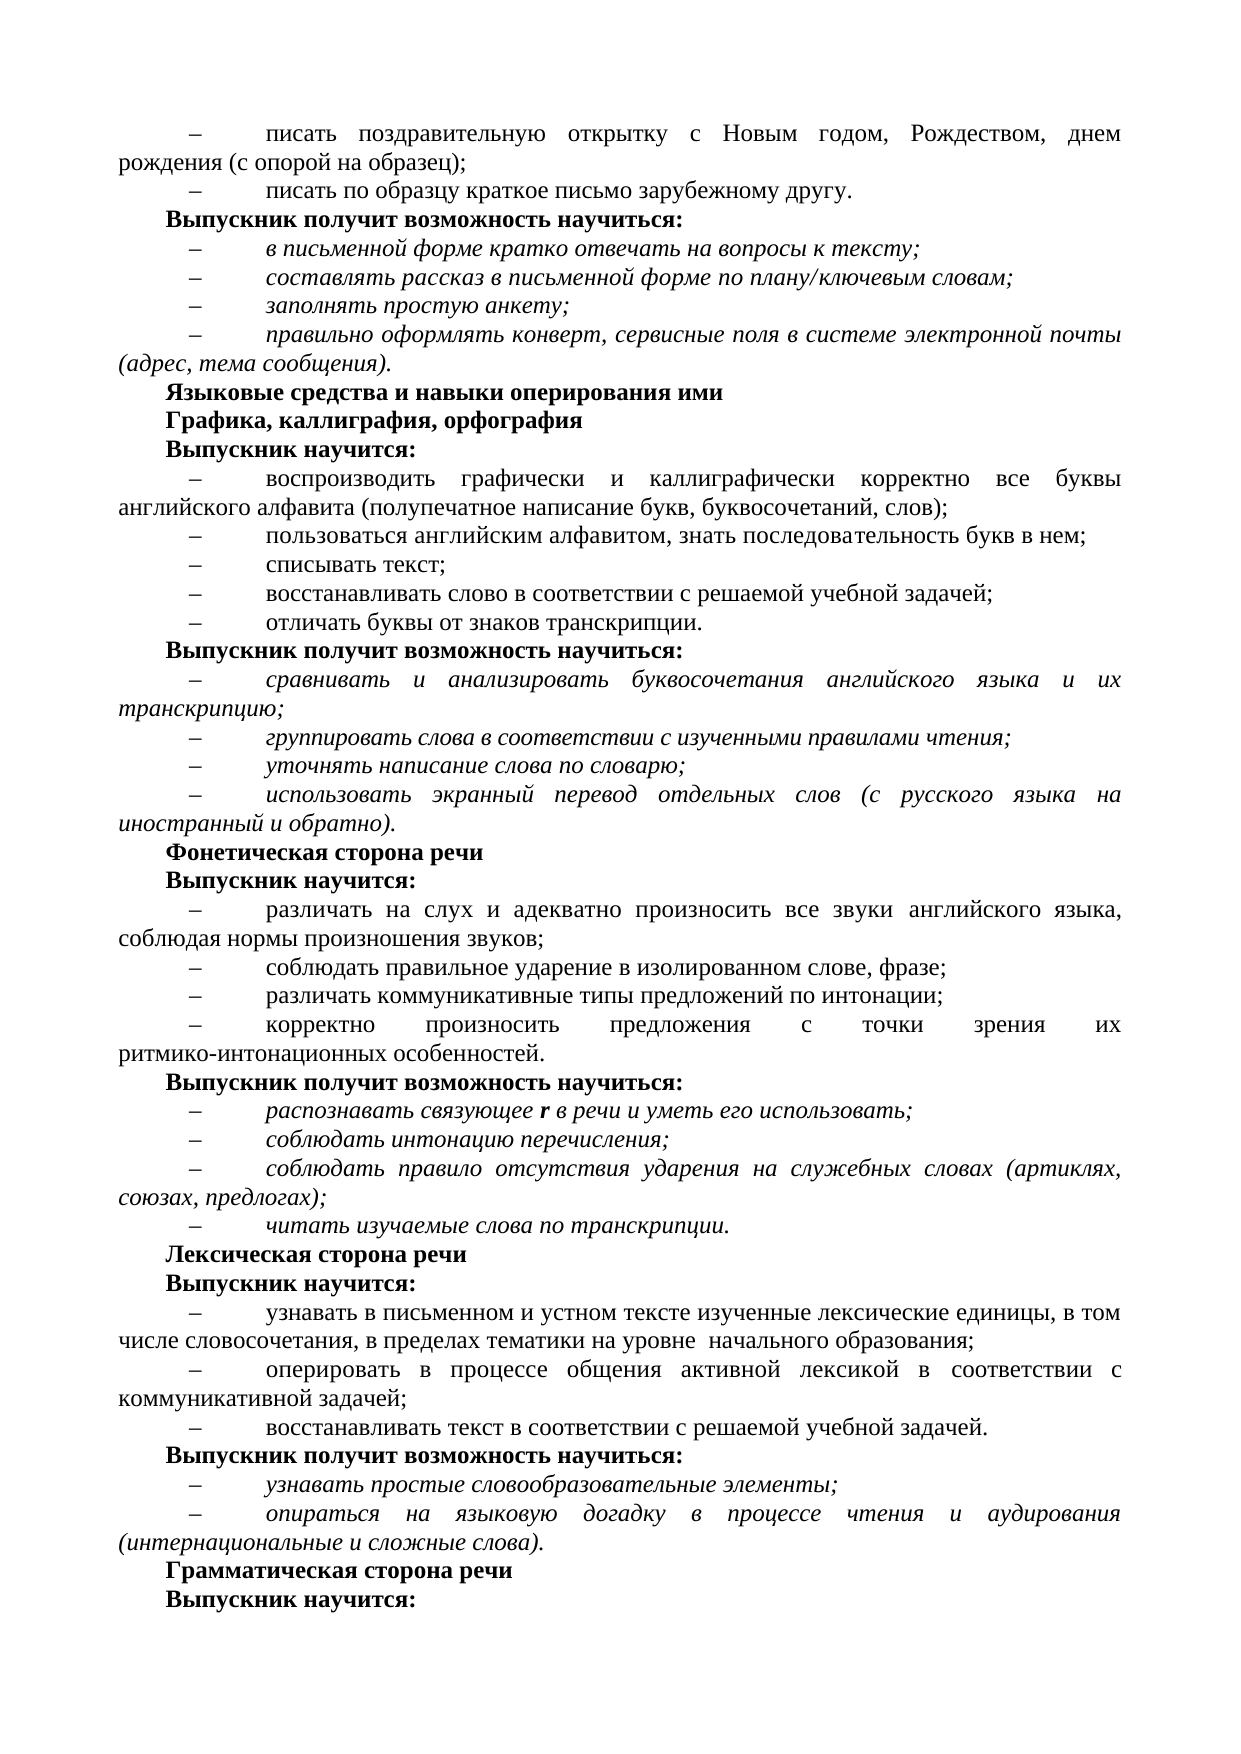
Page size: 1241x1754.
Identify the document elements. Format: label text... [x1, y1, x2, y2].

text Выпускник получит возможность научиться: [118, 1441, 1122, 1469]
text узнавать простые словообразовательные элементы; [118, 1469, 1122, 1498]
text Выпускник научится: [118, 1268, 1122, 1297]
text корректно произносить предложения с точки зрения их ритмико-интонационных особенностей. [118, 1009, 1122, 1067]
text использовать экранный перевод отдельных слов (с русского языка на иностранный и обратно). [118, 779, 1122, 837]
text Грамматическая сторона речи [118, 1556, 1122, 1584]
text Фонетическая сторона речи [118, 837, 1122, 866]
text узнавать в письменном и устном тексте изученные лексические единицы, в том числе словосочетания, в пределах тематики на уровне начального образования; [118, 1297, 1122, 1354]
text писать поздравительную открытку с Новым годом, Рождеством, днем рождения (с опорой на образец); [118, 118, 1122, 176]
text воспроизводить графически и каллиграфически корректно все буквы английского алфавита (полупечатное написание букв, буквосочетаний, слов); [118, 463, 1122, 521]
text уточнять написание слова по словарю; [118, 751, 1122, 779]
text Выпускник научится: [118, 1584, 1122, 1613]
text Выпускник получит возможность научиться: [118, 1067, 1122, 1096]
text сравнивать и анализировать буквосочетания английского языка и их транскрипцию; [118, 664, 1122, 722]
text группировать слова в соответствии с изученными правилами чтения; [118, 722, 1122, 751]
text Выпускник научится: [118, 866, 1122, 894]
text заполнять простую анкету; [118, 291, 1122, 319]
text различать на слух и адекватно произносить все звуки английского языка, соблюдая нормы произношения звуков; [118, 894, 1122, 952]
text списывать текст; [118, 549, 1122, 578]
text читать изучаемые слова по транскрипции. [118, 1211, 1122, 1239]
text опираться на языковую догадку в процессе чтения и аудирования (интернациональные и сложные слова). [118, 1498, 1122, 1556]
text Языковые средства и навыки оперирования ими [118, 377, 1122, 406]
text Графика, каллиграфия, орфография [118, 406, 1122, 434]
text распознавать связующее r в речи и уметь его использовать; [118, 1096, 1122, 1124]
text Выпускник получит возможность научиться: [118, 636, 1122, 664]
text восстанавливать слово в соответствии с решаемой учебной задачей; [118, 578, 1122, 607]
text соблюдать правильное ударение в изолированном слове, фразе; [118, 952, 1122, 981]
text Выпускник научится: [118, 434, 1122, 463]
text различать коммуникативные типы предложений по интонации; [118, 981, 1122, 1009]
text пользоваться английским алфавитом, знать последовательность букв в нем; [118, 521, 1122, 549]
text оперировать в процессе общения активной лексикой в соответствии с коммуникативной задачей; [118, 1354, 1122, 1412]
text правильно оформлять конверт, сервисные поля в системе электронной почты (адрес, тема сообщения). [118, 319, 1122, 377]
text соблюдать правило отсутствия ударения на служебных словах (артиклях, союзах, предлогах); [118, 1153, 1122, 1211]
text отличать буквы от знаков транскрипции. [118, 607, 1122, 636]
text Лексическая сторона речи [118, 1239, 1122, 1268]
text Выпускник получит возможность научиться: [118, 204, 1122, 233]
text составлять рассказ в письменной форме по плану/ключевым словам; [118, 262, 1122, 291]
text в письменной форме кратко отвечать на вопросы к тексту; [118, 233, 1122, 262]
text восстанавливать текст в соответствии с решаемой учебной задачей. [118, 1412, 1122, 1441]
text писать по образцу краткое письмо зарубежному другу. [118, 176, 1122, 204]
text соблюдать интонацию перечисления; [118, 1124, 1122, 1153]
